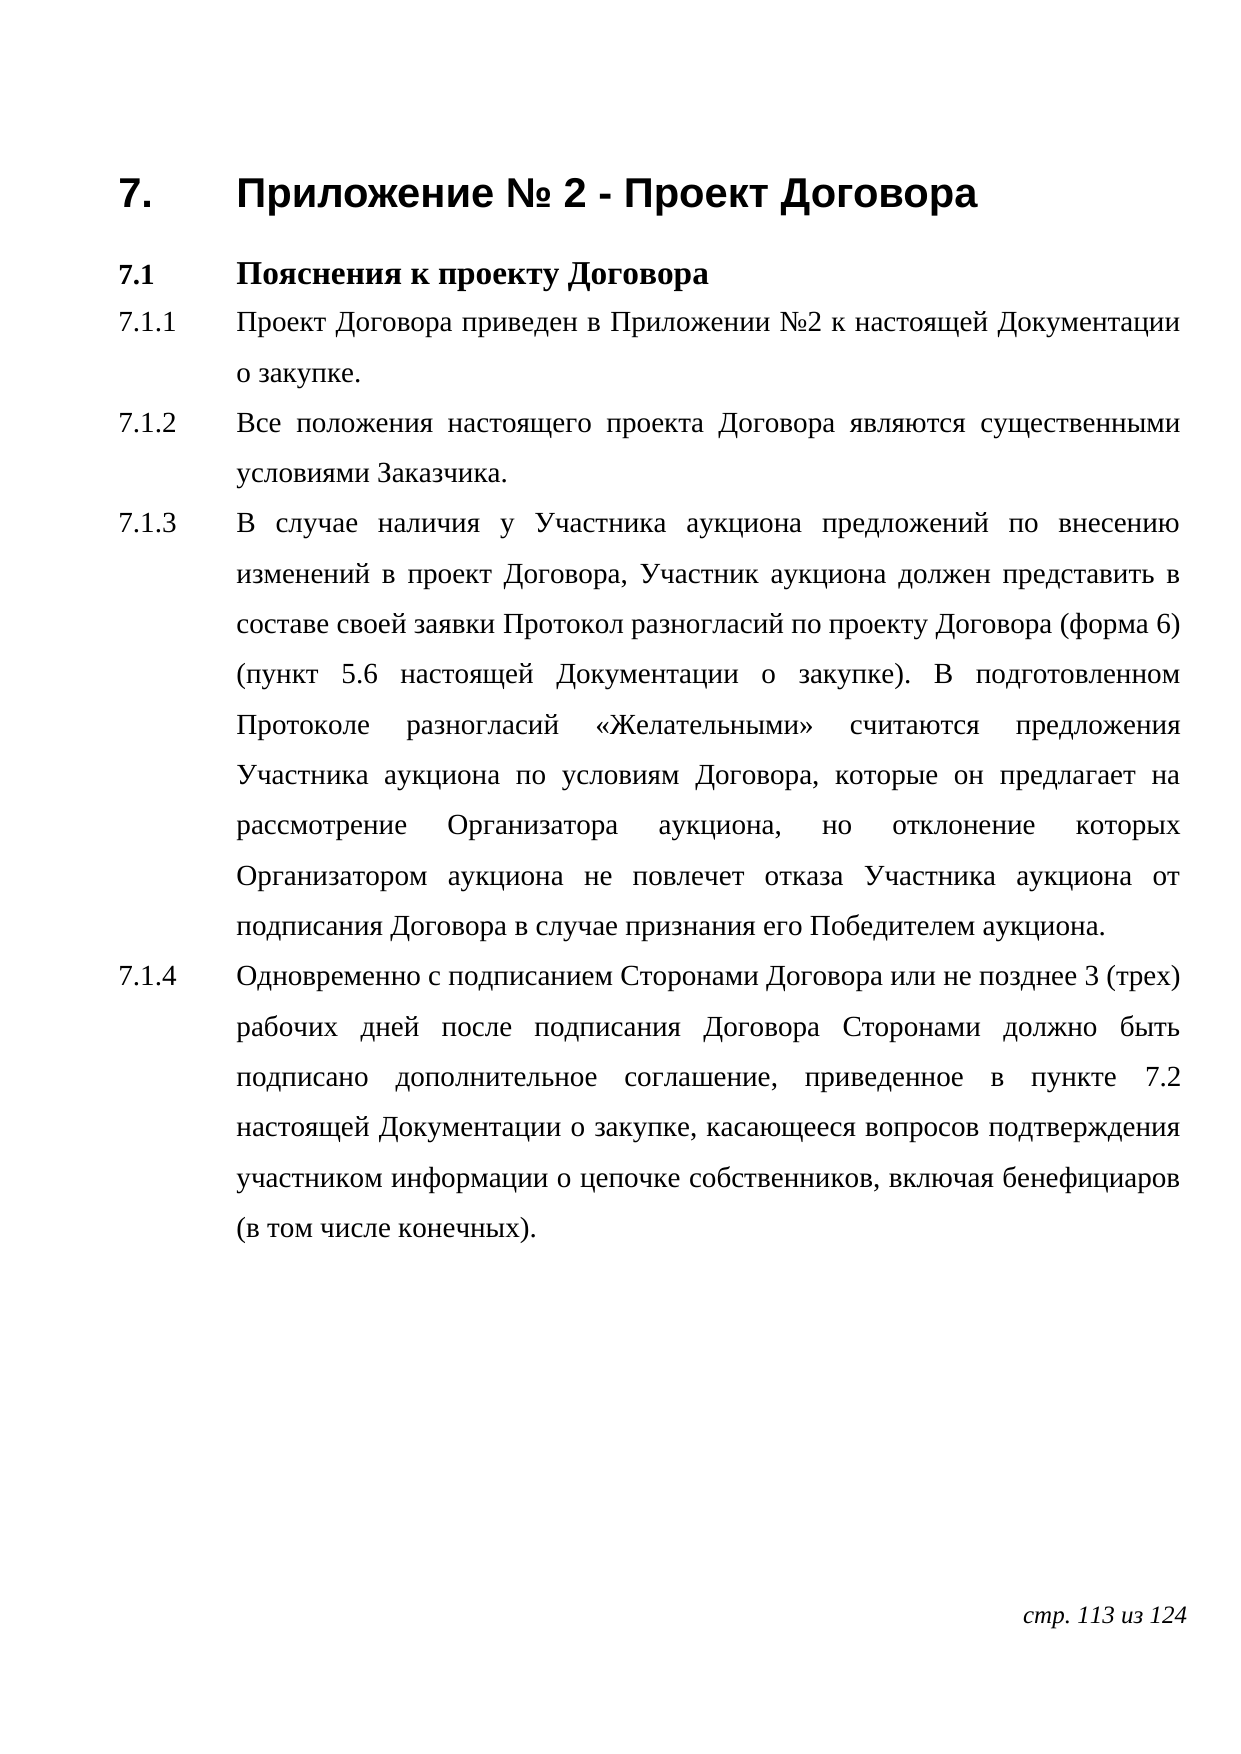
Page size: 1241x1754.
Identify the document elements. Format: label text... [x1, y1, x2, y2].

subtitle Приложение № 2 - Проект Договора [118, 168, 1181, 216]
list Все положения настоящего проекта Договора являются существенными условиями Заказчика. [118, 405, 1181, 489]
subtitle Пояснения к проекту Договора [118, 253, 1181, 292]
list Одновременно с подписанием Сторонами Договора или не позднее 3 (трех) рабочих дней после подписания Договора Сторонами должно быть подписано дополнительное соглашение, приведенное в пункте 7.2 настоящей Документации о закупке, касающееся вопросов подтверждения участником информации о цепочке собственников, включая бенефициаров (в том числе конечных). [118, 958, 1181, 1243]
list Проект Договора приведен в Приложении №2 к настоящей Документации о закупке. [118, 304, 1181, 388]
